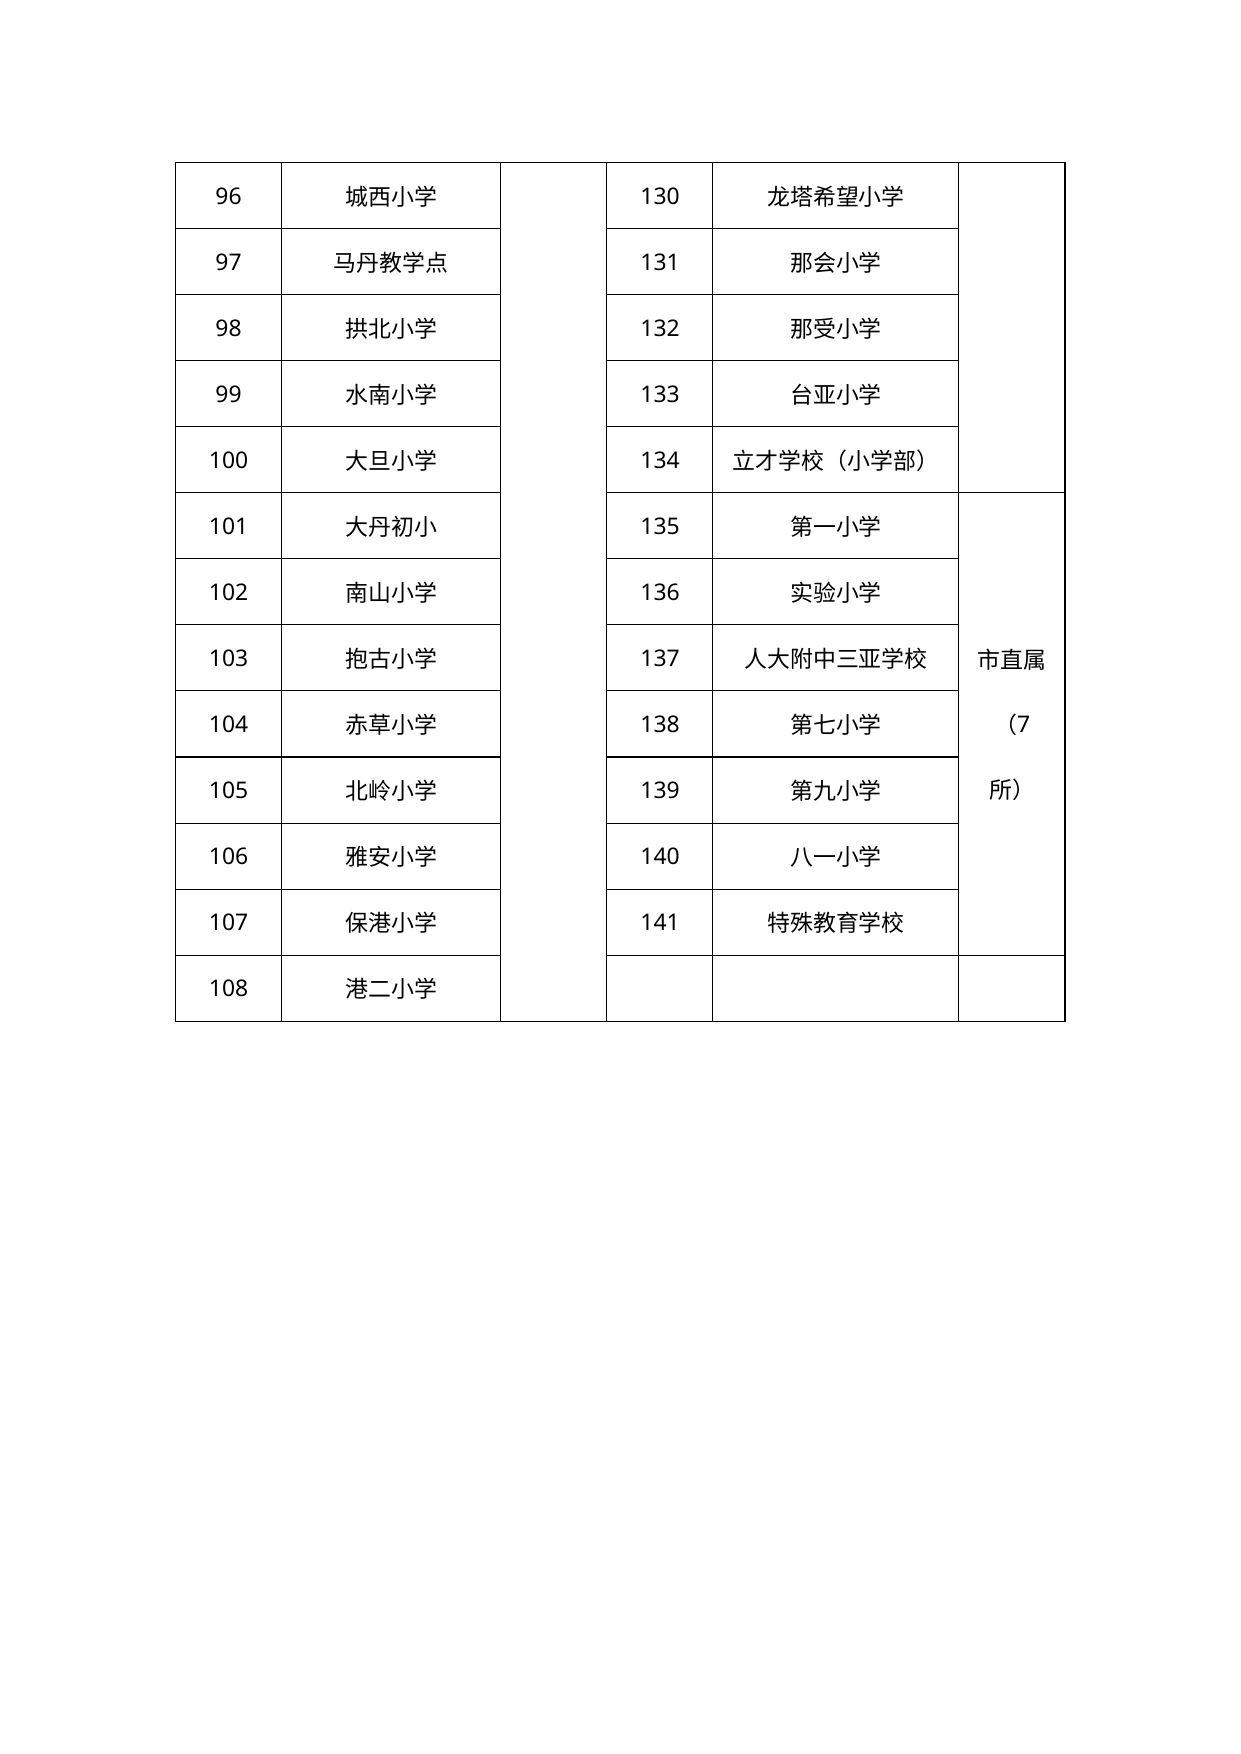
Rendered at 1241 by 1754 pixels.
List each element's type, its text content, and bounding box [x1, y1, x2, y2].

table_cell 大旦小学 [282, 427, 500, 492]
table_cell 137 [607, 625, 712, 690]
table_cell 八一小学 [713, 824, 958, 888]
table_cell 99 [176, 361, 281, 426]
table_cell 雅安小学 [282, 824, 500, 888]
table_cell 132 [607, 295, 712, 360]
table_cell 140 [607, 824, 712, 888]
table_cell 那会小学 [713, 229, 958, 294]
table_cell 107 [176, 890, 281, 954]
table_cell 实验小学 [713, 559, 958, 624]
table_cell 105 [176, 758, 281, 822]
table_cell 市直属（7所） [959, 493, 1064, 954]
table_cell 103 [176, 625, 281, 690]
table_cell 抱古小学 [282, 625, 500, 690]
table_cell 第七小学 [713, 691, 958, 756]
table_cell 台亚小学 [713, 361, 958, 426]
table_cell 特殊教育学校 [713, 890, 958, 954]
table_cell 104 [176, 691, 281, 756]
table_cell 97 [176, 229, 281, 294]
table_cell 第九小学 [713, 758, 958, 822]
table_cell 第一小学 [713, 493, 958, 558]
table_cell 131 [607, 229, 712, 294]
table_cell 城西小学 [282, 163, 500, 228]
table_cell 赤草小学 [282, 691, 500, 756]
table_cell 108 [176, 956, 281, 1021]
table_cell 大丹初小 [282, 493, 500, 558]
table_cell 南山小学 [282, 559, 500, 624]
table_cell 135 [607, 493, 712, 558]
table_cell 龙塔希望小学 [713, 163, 958, 228]
table_cell 130 [607, 163, 712, 228]
table_cell 北岭小学 [282, 758, 500, 822]
table_cell 保港小学 [282, 890, 500, 954]
table_cell 101 [176, 493, 281, 558]
table_cell 水南小学 [282, 361, 500, 426]
table_cell 133 [607, 361, 712, 426]
table_cell 106 [176, 824, 281, 888]
table_cell 港二小学 [282, 956, 500, 1021]
table_cell 102 [176, 559, 281, 624]
table_cell 134 [607, 427, 712, 492]
table_cell 98 [176, 295, 281, 360]
table_cell 138 [607, 691, 712, 756]
table_cell 立才学校（小学部） [713, 427, 958, 492]
table_cell 139 [607, 758, 712, 822]
table_cell 马丹教学点 [282, 229, 500, 294]
table_cell [607, 956, 712, 1021]
table_cell 141 [607, 890, 712, 954]
table_cell 拱北小学 [282, 295, 500, 360]
table_cell 人大附中三亚学校 [713, 625, 958, 690]
table_cell 那受小学 [713, 295, 958, 360]
table_cell 96 [176, 163, 281, 228]
table_cell 136 [607, 559, 712, 624]
table_cell 100 [176, 427, 281, 492]
table_cell [959, 956, 1064, 1021]
table_cell [713, 956, 958, 1021]
